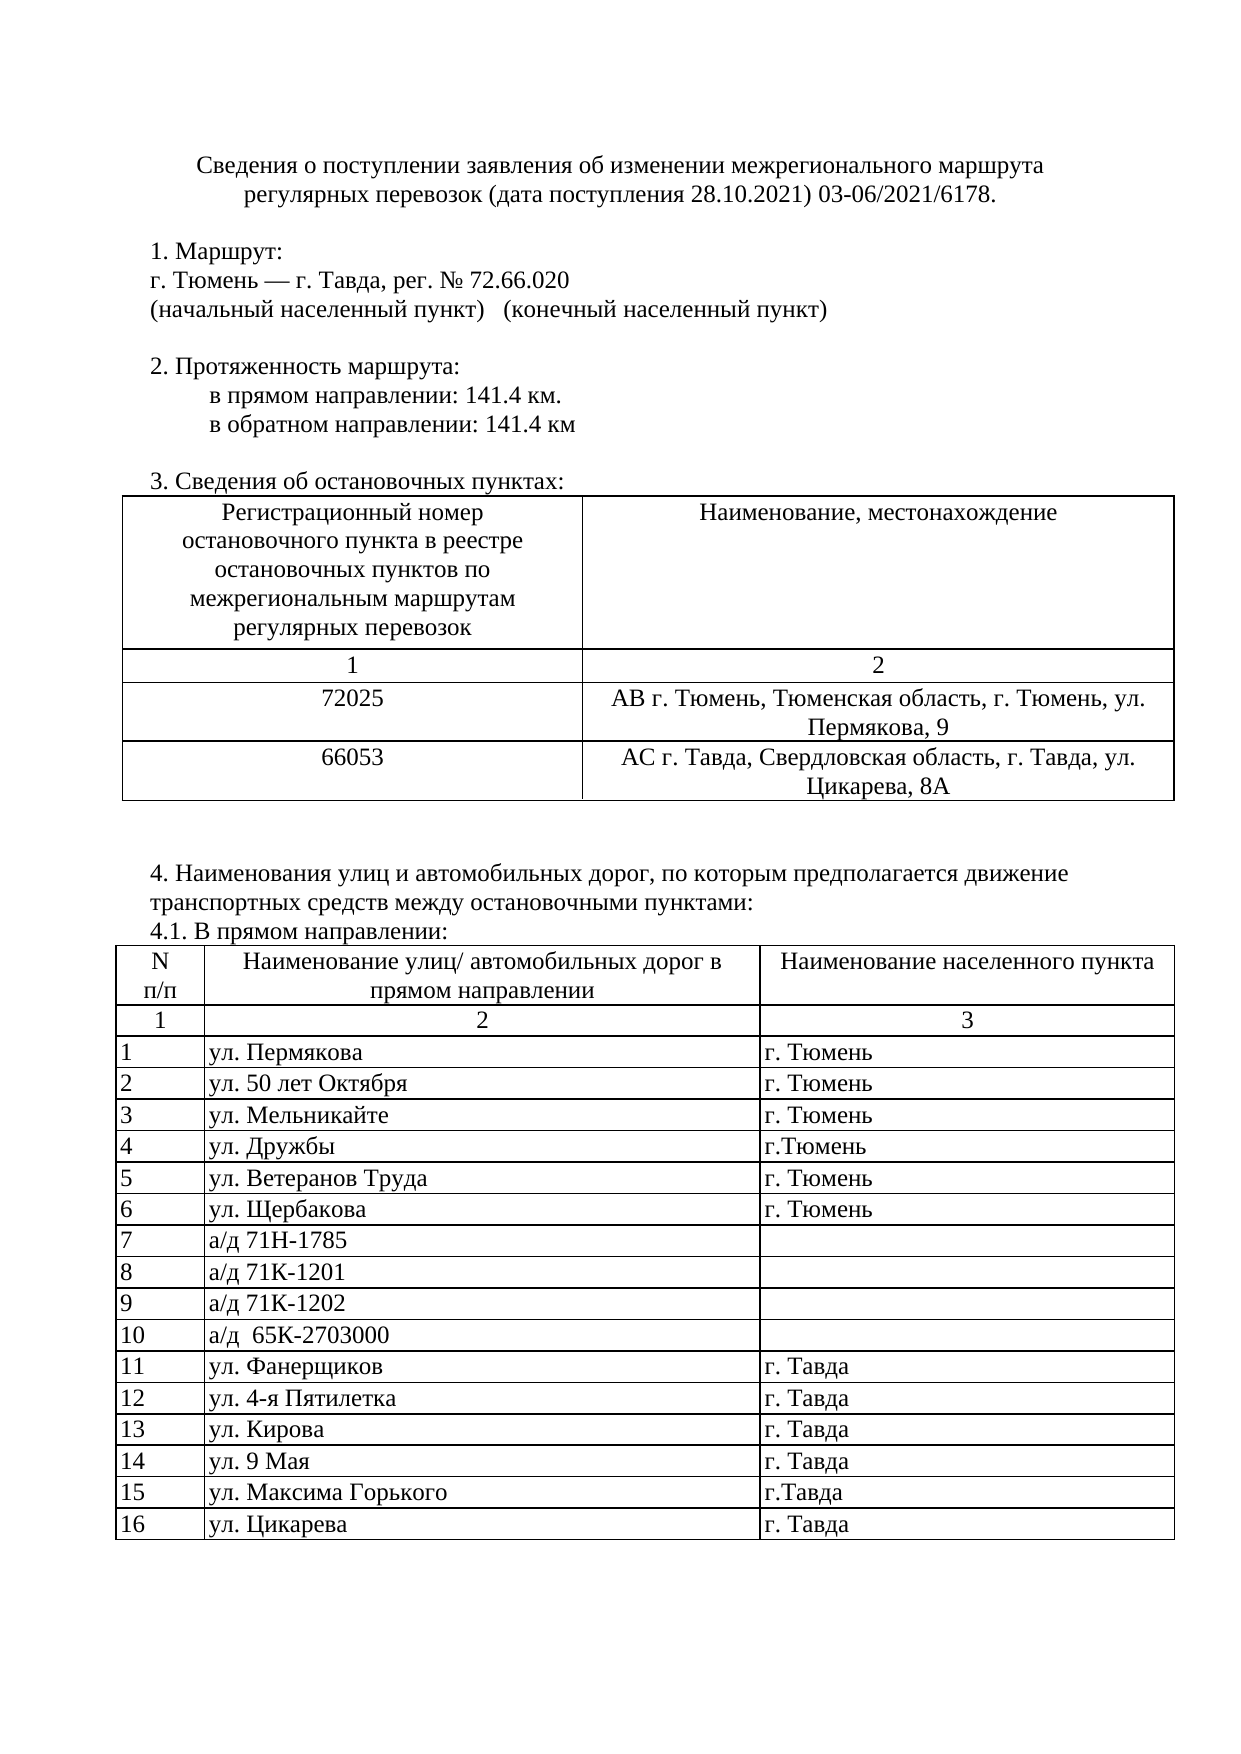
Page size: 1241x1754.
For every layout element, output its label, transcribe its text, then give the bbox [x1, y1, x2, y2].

table_cell ул. Цикарева [205, 1509, 759, 1539]
table_cell 66053 [123, 742, 582, 799]
text г. Тюмень — г. Тавда, рег. № 72.66.020 [150, 265, 1090, 294]
table_cell г.Тавда [761, 1477, 1174, 1507]
table_cell [761, 1226, 1174, 1256]
table_cell г. Тюмень [761, 1163, 1174, 1193]
text 4. Наименования улиц и автомобильных дорог, по которым предполагается движение транспортных средств между остановочными пунктами: [150, 858, 1090, 916]
table_cell г. Тавда [761, 1509, 1174, 1539]
table_header N п/п [117, 946, 204, 1004]
table_cell а/д 71К-1201 [205, 1257, 759, 1287]
table_cell 2 [583, 650, 1173, 681]
table_cell 11 [117, 1352, 204, 1381]
table_cell 7 [117, 1226, 204, 1256]
table_cell [761, 1320, 1174, 1350]
table_cell а/д 71К-1202 [205, 1289, 759, 1318]
table_cell 16 [117, 1509, 204, 1539]
table_cell г. Тавда [761, 1446, 1174, 1476]
table_cell ул. 4-я Пятилетка [205, 1383, 759, 1413]
table_cell 15 [117, 1477, 204, 1507]
text Сведения о поступлении заявления об изменении межрегионального маршрута регулярных перевозок (дата поступления 28.10.2021) 03-06/2021/6178. [150, 150, 1090, 207]
table_cell г. Тюмень [761, 1194, 1174, 1224]
table_cell 2 [117, 1068, 204, 1098]
table_cell АВ г. Тюмень, Тюменская область, г. Тюмень, ул. Пермякова, 9 [583, 683, 1173, 740]
table_cell 9 [117, 1289, 204, 1318]
table_cell 4 [117, 1131, 204, 1161]
table_cell 8 [117, 1257, 204, 1287]
table_cell [761, 1257, 1174, 1287]
table_header Наименование, местонахождение [583, 497, 1173, 648]
table_cell АС г. Тавда, Свердловская область, г. Тавда, ул. Цикарева, 8А [583, 742, 1173, 799]
table_cell [761, 1289, 1174, 1318]
table_cell г. Тавда [761, 1352, 1174, 1381]
table_header Регистрационный номер остановочного пункта в реестре остановочных пунктов по межрегиональным маршрутам регулярных перевозок [123, 497, 582, 648]
text 1. Маршрут: [150, 236, 1090, 265]
table_cell ул. Фанерщиков [205, 1352, 759, 1381]
table_cell 12 [117, 1383, 204, 1413]
text в прямом направлении: 141.4 км. [150, 380, 1090, 409]
table_cell а/д 65К-2703000 [205, 1320, 759, 1350]
table_cell ул. Мельникайте [205, 1100, 759, 1130]
table_cell г.Тюмень [761, 1131, 1174, 1161]
table_cell г. Тюмень [761, 1068, 1174, 1098]
table_cell ул. Щербакова [205, 1194, 759, 1224]
table_cell 72025 [123, 683, 582, 740]
table_cell ул. 9 Мая [205, 1446, 759, 1476]
table_cell г. Тавда [761, 1383, 1174, 1413]
text 3. Сведения об остановочных пунктах: [150, 466, 1090, 495]
table_cell ул. 50 лет Октября [205, 1068, 759, 1098]
text 2. Протяженность маршрута: [150, 351, 1090, 380]
table_cell 1 [117, 1037, 204, 1067]
table_cell 3 [117, 1100, 204, 1130]
table_cell 14 [117, 1446, 204, 1476]
table_cell ул. Дружбы [205, 1131, 759, 1161]
table_cell 3 [761, 1006, 1174, 1035]
table_cell г. Тюмень [761, 1100, 1174, 1130]
table_cell ул. Ветеранов Труда [205, 1163, 759, 1193]
table_cell 1 [123, 650, 582, 681]
table_header Наименование населенного пункта [761, 946, 1174, 1004]
table_cell 5 [117, 1163, 204, 1193]
table_cell 13 [117, 1415, 204, 1444]
text 4.1. В прямом направлении: [150, 916, 1090, 945]
table_header Наименование улиц/ автомобильных дорог в прямом направлении [205, 946, 759, 1004]
table_cell г. Тюмень [761, 1037, 1174, 1067]
table_cell г. Тавда [761, 1415, 1174, 1444]
text в обратном направлении: 141.4 км [150, 409, 1090, 437]
text (начальный населенный пункт) (конечный населенный пункт) [150, 294, 1090, 322]
table_cell а/д 71Н-1785 [205, 1226, 759, 1256]
table_cell 1 [117, 1006, 204, 1035]
table_cell ул. Пермякова [205, 1037, 759, 1067]
table_cell ул. Максима Горького [205, 1477, 759, 1507]
table_cell ул. Кирова [205, 1415, 759, 1444]
table_cell 2 [205, 1006, 759, 1035]
table_cell 10 [117, 1320, 204, 1350]
table_cell 6 [117, 1194, 204, 1224]
